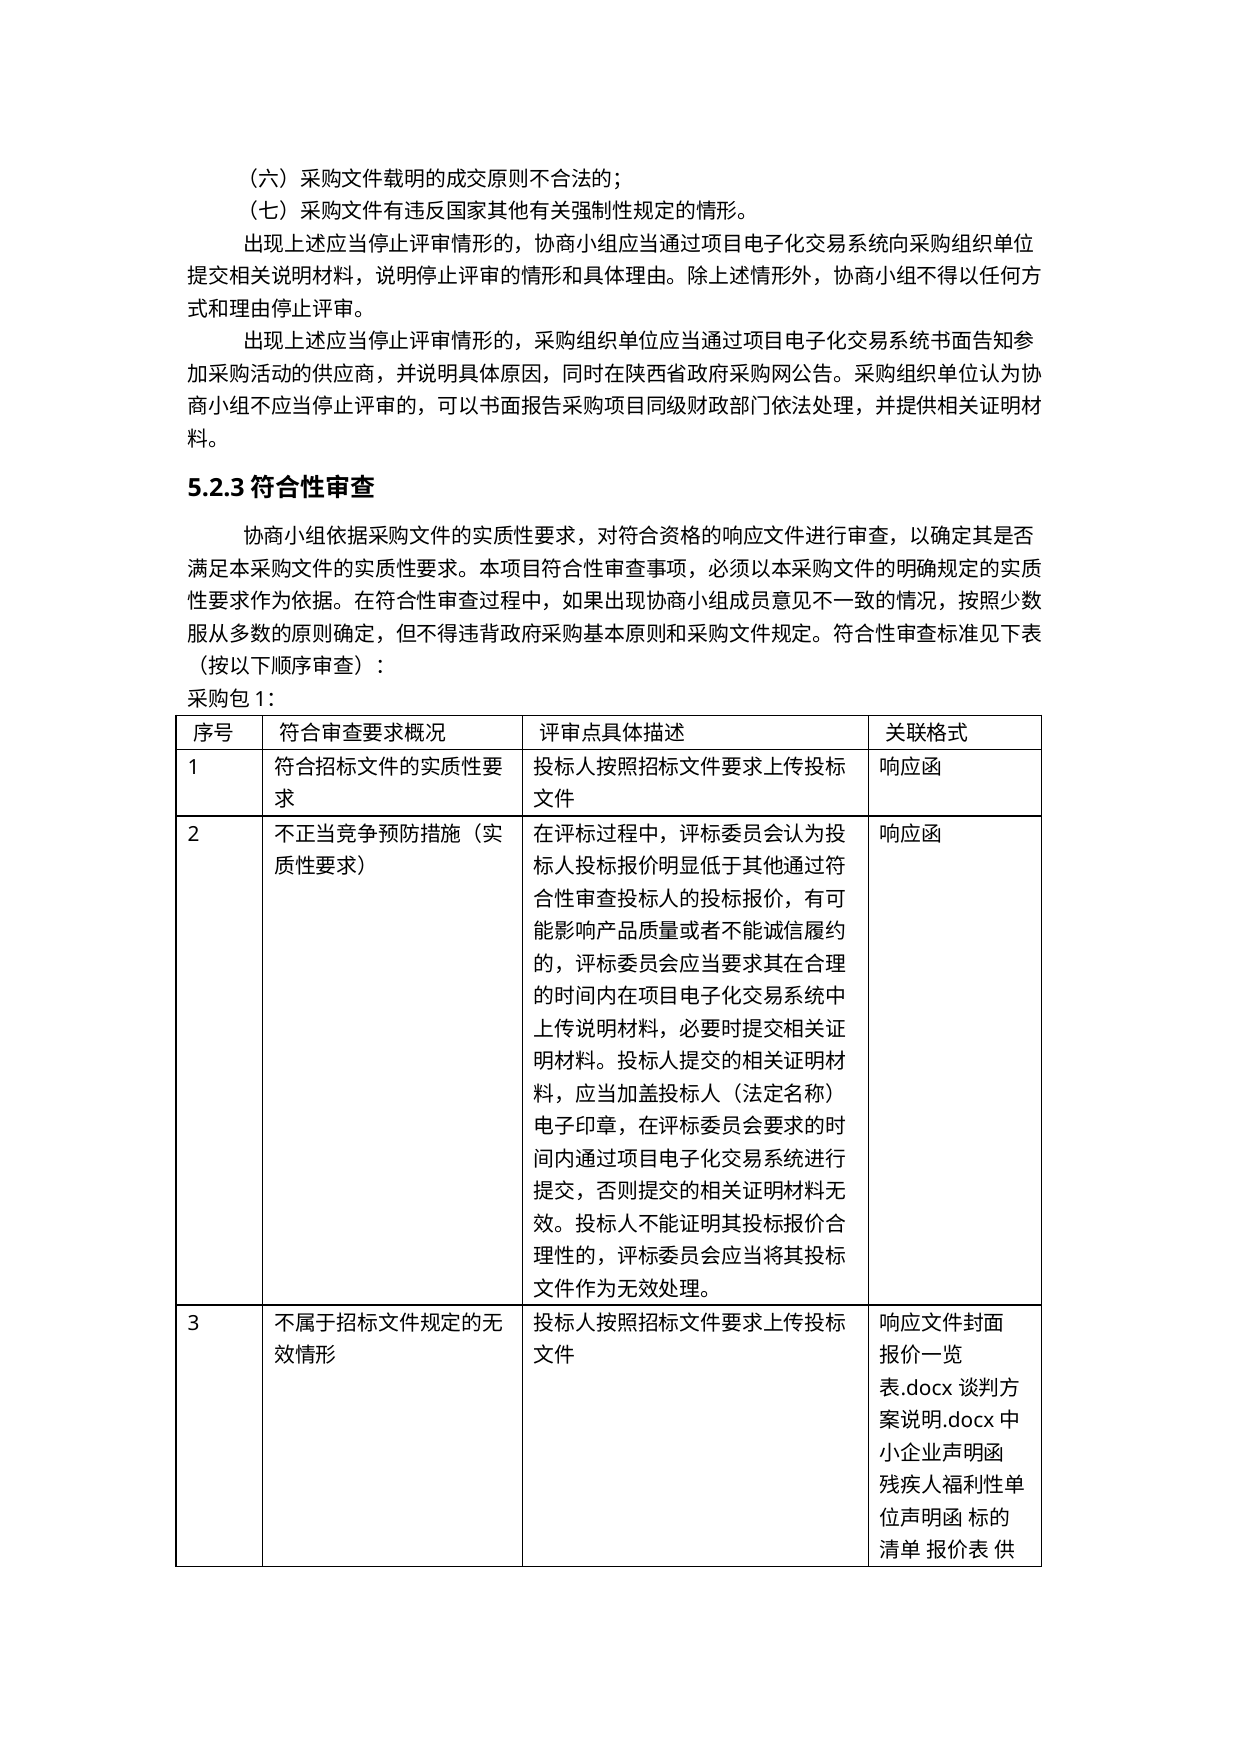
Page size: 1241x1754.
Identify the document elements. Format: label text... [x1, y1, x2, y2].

table_cell 投标人按照招标文件要求上传投标文件 [523, 750, 868, 815]
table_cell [869, 1306, 1041, 1566]
table_cell 3 [177, 1306, 262, 1566]
table_header 符合审查要求概况 [263, 716, 522, 748]
text 出现上述应当停止评审情形的，协商小组应当通过项目电子化交易系统向采购组织单位提交相关说明材料，说明停止评审的情形和具体理由。除上述情形外，协商小组不得以任何方式和理由停止评审。 [187, 227, 1053, 324]
table_header 关联格式 [869, 716, 1041, 748]
table_cell 投标人按照招标文件要求上传投标文件 [523, 1306, 868, 1566]
table_cell 不正当竞争预防措施（实质性要求） [263, 817, 522, 1304]
text 5.2.3符合性审查 [187, 454, 1053, 519]
table_cell 不属于招标文件规定的无效情形 [263, 1306, 522, 1566]
text （六）采购文件载明的成交原则不合法的； [187, 162, 1053, 194]
table_cell 1 [177, 750, 262, 815]
table_header 序号 [177, 716, 262, 748]
text 协商小组依据采购文件的实质性要求，对符合资格的响应文件进行审查，以确定其是否满足本采购文件的实质性要求。本项目符合性审查事项，必须以本采购文件的明确规定的实质性要求作为依据。在符合性审查过程中，如果出现协商小组成员意见不一致的情况，按照少数服从多数的原则确定，但不得违背政府采购基本原则和采购文件规定。符合性审查标准见下表（按以下顺序审查）： [187, 519, 1053, 682]
table_cell 在评标过程中，评标委员会认为投标人投标报价明显低于其他通过符合性审查投标人的投标报价，有可能影响产品质量或者不能诚信履约的，评标委员会应当要求其在合理的时间内在项目电子化交易系统中上传说明材料，必要时提交相关证明材料。投标人提交的相关证明材料，应当加盖投标人（法定名称）电子印章，在评标委员会要求的时间内通过项目电子化交易系统进行提交，否则提交的相关证明材料无效。投标人不能证明其投标报价合理性的，评标委员会应当将其投标文件作为无效处理。 [523, 817, 868, 1304]
table_header 评审点具体描述 [523, 716, 868, 748]
table_cell 符合招标文件的实质性要求 [263, 750, 522, 815]
text 出现上述应当停止评审情形的，采购组织单位应当通过项目电子化交易系统书面告知参加采购活动的供应商，并说明具体原因，同时在陕西省政府采购网公告。采购组织单位认为协商小组不应当停止评审的，可以书面报告采购项目同级财政部门依法处理，并提供相关证明材料。 [187, 324, 1053, 454]
table_cell 2 [177, 817, 262, 1304]
table_cell 响应函 [869, 817, 1041, 1304]
text 采购包1： [187, 682, 1053, 714]
text （七）采购文件有违反国家其他有关强制性规定的情形。 [187, 194, 1053, 227]
table_cell 响应函 [869, 750, 1041, 815]
